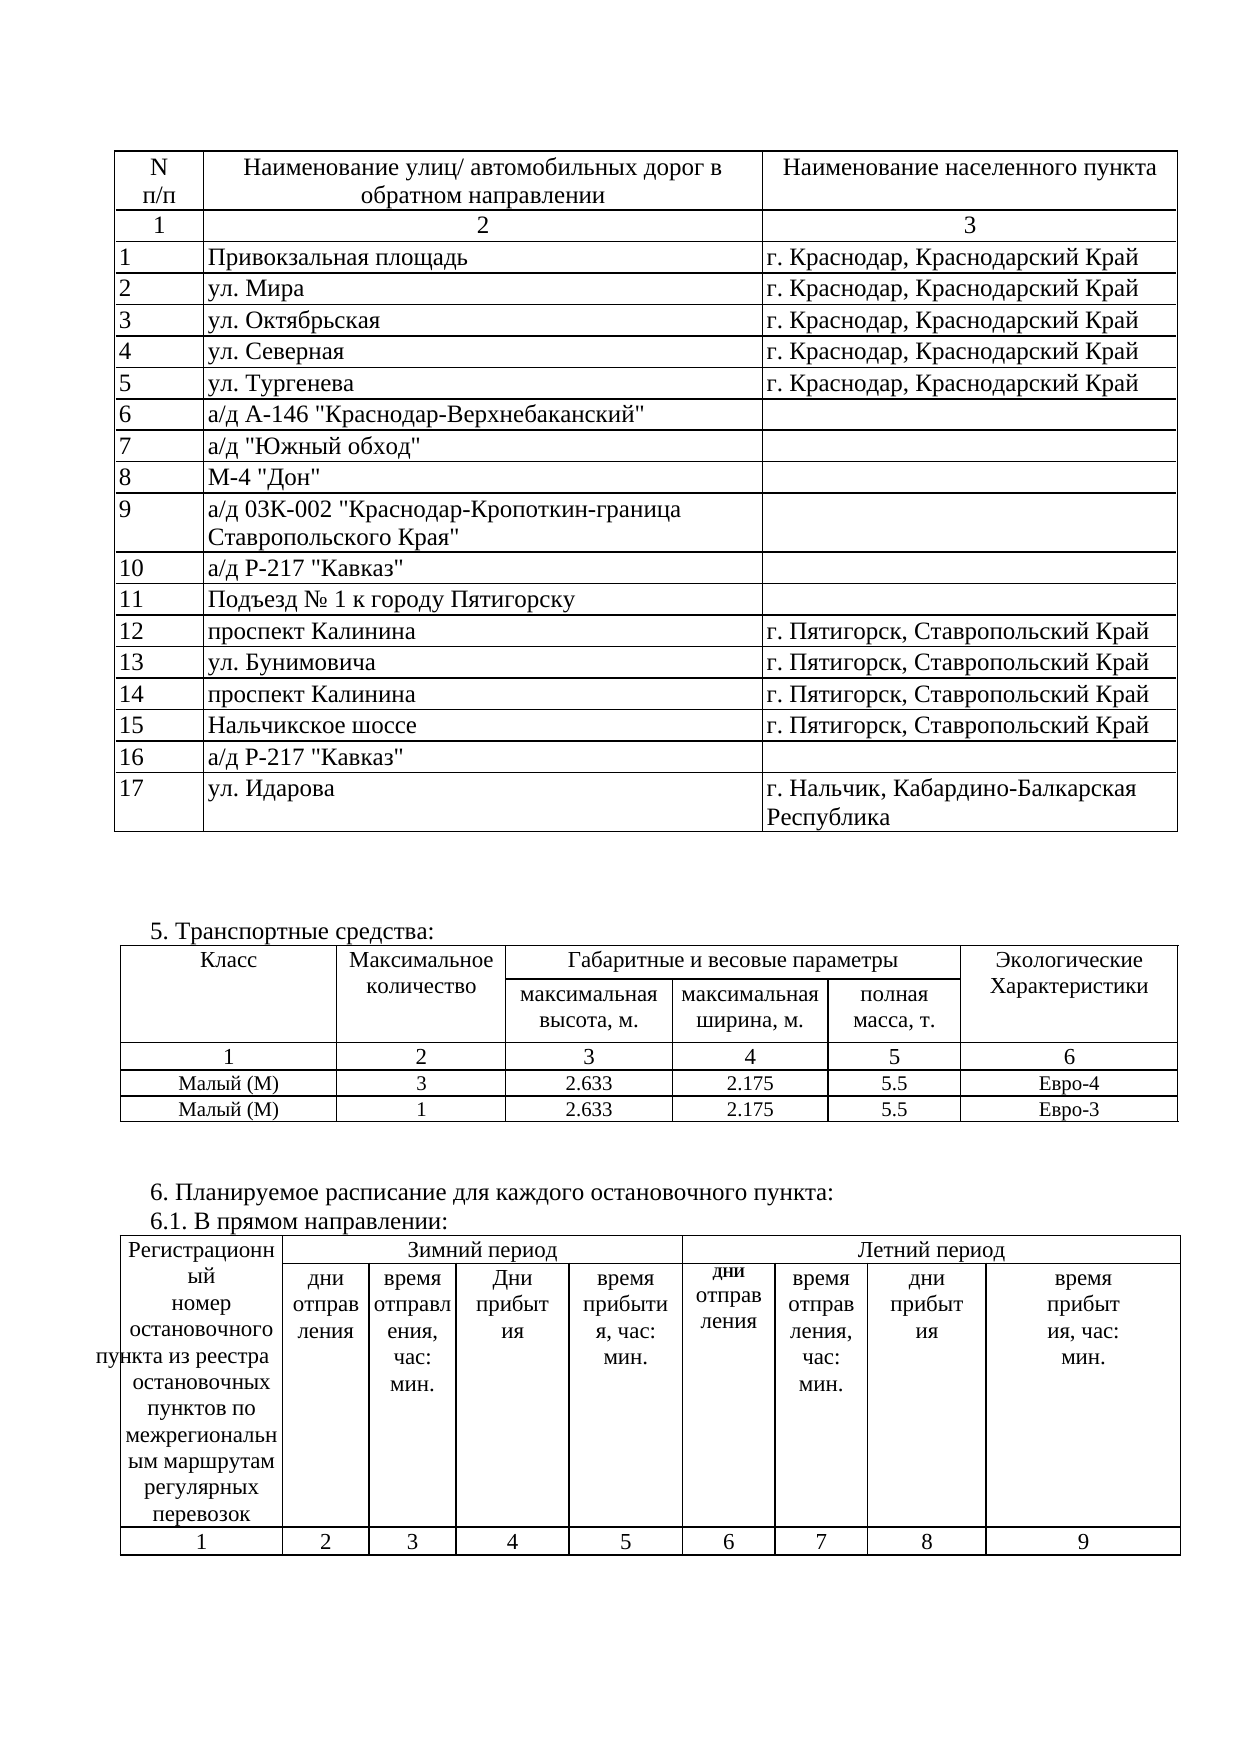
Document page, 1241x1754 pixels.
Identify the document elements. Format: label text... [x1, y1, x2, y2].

table_cell Малый (М) [121, 1071, 336, 1095]
table_cell 6 [683, 1528, 774, 1554]
table_cell г. Краснодар, Краснодарский Край [763, 335, 1177, 366]
table_header Наименование населенного пункта [763, 152, 1177, 209]
text 6.1. В прямом направлении: [150, 1206, 1090, 1235]
table_header Экологические Характеристики [961, 946, 1177, 1041]
table_cell г. Нальчик, Кабардино-Балкарская Республика [763, 771, 1177, 831]
table_cell 3 [370, 1528, 455, 1554]
table_cell 12 [115, 615, 203, 646]
table_cell а/д Р-217 "Кавказ" [204, 553, 762, 583]
table_cell время прибыти я, час: мин. [570, 1264, 682, 1526]
table_cell а/д А-146 "Краснодар-Верхнебаканский" [204, 400, 762, 429]
table_cell 2 [115, 273, 203, 303]
table_cell время отправ ления, час: мин. [776, 1264, 867, 1526]
table_header Габаритные и весовые параметры [506, 946, 960, 978]
table_cell 17 [115, 773, 203, 831]
table_cell ул. Октябрьская [204, 305, 762, 335]
table_cell 8 [868, 1528, 985, 1554]
table_cell 13 [115, 647, 203, 677]
table_cell Евро-3 [961, 1097, 1177, 1121]
table_cell г. Краснодар, Краснодарский Край [763, 272, 1177, 303]
table_cell Малый (М) [121, 1097, 336, 1121]
table_cell 5 [829, 1043, 960, 1069]
table_cell Дни прибыт ия [457, 1264, 568, 1526]
table_cell г. Краснодар, Краснодарский Край [763, 366, 1177, 398]
table_cell максимальная высота, м. [506, 980, 672, 1041]
table_header N п/п [115, 152, 203, 209]
table_cell 4 [457, 1528, 568, 1554]
table_cell а/д 03К-002 "Краснодар-Кропоткин-граница Ставропольского Края" [204, 494, 762, 551]
table_cell время прибыт ия, час: мин. [987, 1264, 1180, 1526]
table_cell [763, 461, 1177, 492]
table_cell 6 [115, 399, 203, 429]
table_cell Нальчикское шоссе [204, 710, 762, 740]
text 6. Планируемое расписание для каждого остановочного пункта: [150, 1177, 1090, 1206]
table_cell 3 [337, 1071, 505, 1095]
table_cell 1 [121, 1043, 336, 1069]
table_cell 1 [115, 242, 203, 272]
table_cell г. Краснодар, Краснодарский Край [763, 304, 1177, 335]
table_cell 5 [570, 1528, 682, 1554]
table_cell 9 [987, 1528, 1180, 1554]
table_cell г. Краснодар, Краснодарский Край [763, 241, 1177, 272]
table_cell 5 [115, 368, 203, 398]
table_cell 15 [115, 710, 203, 740]
table_cell 4 [115, 336, 203, 366]
table_cell ул. Бунимовича [204, 647, 762, 677]
table_cell 2.175 [673, 1097, 827, 1121]
table_cell ул. Идарова [204, 773, 762, 831]
table_header Наименование улиц/ автомобильных дорог в обратном направлении [204, 152, 762, 209]
table_cell 14 [115, 678, 203, 708]
table_cell [763, 551, 1177, 583]
table_cell 3 [115, 305, 203, 335]
table_cell Евро-4 [961, 1071, 1177, 1095]
table_cell 16 [115, 741, 203, 771]
table_cell ул. Мира [204, 274, 762, 303]
table_cell 3 [506, 1043, 672, 1069]
table_cell г. Пятигорск, Ставропольский Край [763, 614, 1177, 646]
table_cell 1 [115, 210, 203, 241]
table_cell г. Пятигорск, Ставропольский Край [763, 646, 1177, 677]
table_header Зимний период [283, 1236, 682, 1263]
table_cell 4 [673, 1043, 827, 1069]
table_cell 2.175 [673, 1071, 827, 1095]
table_header Летний период [683, 1236, 1180, 1263]
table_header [121, 1236, 282, 1526]
table_cell 6 [961, 1043, 1177, 1069]
table_cell [763, 398, 1177, 429]
table_cell 2 [337, 1043, 505, 1069]
table_cell 1 [121, 1528, 282, 1554]
table_cell 2 [283, 1528, 368, 1554]
table_cell проспект Калинина [204, 616, 762, 646]
table_cell а/д Р-217 "Кавказ" [204, 742, 762, 771]
table_cell полная масса, т. [829, 980, 960, 1041]
table_cell дни прибыт ия [868, 1264, 985, 1526]
table_cell 5.5 [829, 1097, 960, 1121]
table_cell 10 [115, 552, 203, 583]
table_cell а/д "Южный обход" [204, 431, 762, 461]
table_cell Подъезд № 1 к городу Пятигорску [204, 584, 762, 614]
table_cell ул. Северная [204, 337, 762, 366]
table_cell Привокзальная площадь [204, 242, 762, 272]
table_cell 2 [204, 211, 762, 241]
table_cell М-4 "Дон" [204, 462, 762, 492]
table_cell проспект Калинина [204, 679, 762, 708]
table_cell 1 [337, 1097, 505, 1121]
text 5. Транспортные средства: [150, 916, 1090, 945]
table_cell дни отправ ления [283, 1264, 368, 1526]
table_cell ДНИ отправ ления [683, 1264, 774, 1526]
table_cell 5.5 [829, 1071, 960, 1095]
table_cell 2.633 [506, 1071, 672, 1095]
table_cell 3 [763, 209, 1177, 241]
table_cell 11 [115, 584, 203, 614]
table_cell 8 [115, 462, 203, 492]
table_cell [763, 740, 1177, 771]
table_cell [763, 429, 1177, 461]
table_header Максимальное количество [337, 946, 505, 1041]
table_header Класс [121, 946, 336, 1041]
table_cell 7 [115, 430, 203, 461]
table_cell [763, 492, 1177, 551]
table_cell г. Пятигорск, Ставропольский Край [763, 709, 1177, 740]
table_cell ул. Тургенева [204, 368, 762, 398]
table_cell г. Пятигорск, Ставропольский Край [763, 677, 1177, 708]
table_cell время отправл ения, час: мин. [370, 1264, 455, 1526]
table_cell максимальная ширина, м. [673, 980, 827, 1041]
table_cell 7 [776, 1528, 867, 1554]
table_cell 2.633 [506, 1097, 672, 1121]
table_cell 9 [115, 493, 203, 551]
table_cell [763, 583, 1177, 614]
